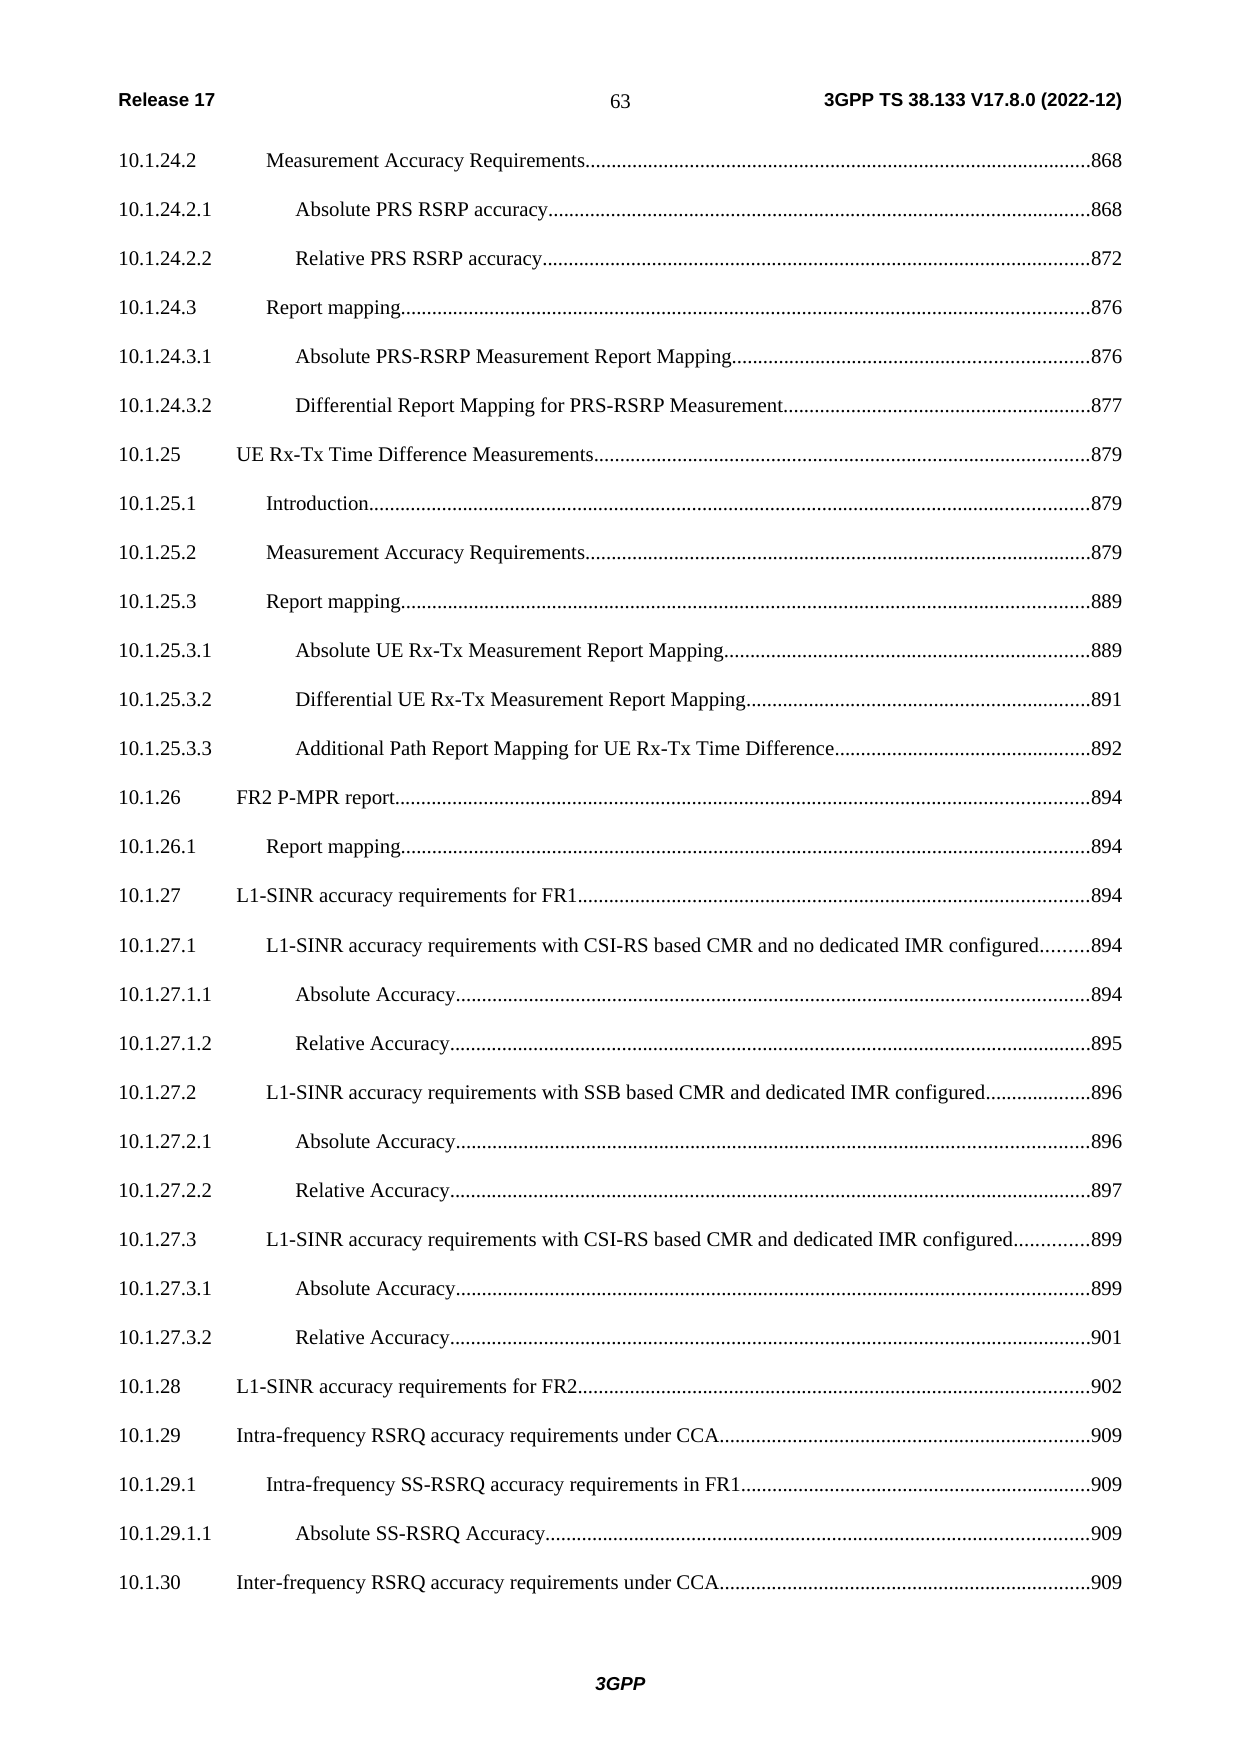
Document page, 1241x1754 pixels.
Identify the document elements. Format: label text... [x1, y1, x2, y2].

text 10.1.25.3.1 Absolute UE Rx-Tx Measurement Report Mapping 889 [118, 638, 1122, 662]
text 10.1.26 FR2 P-MPR report 894 [118, 785, 1122, 809]
text 10.1.27.1.1 Absolute Accuracy 894 [118, 982, 1122, 1006]
text 10.1.30 Inter-frequency RSRQ accuracy requirements under CCA 909 [118, 1570, 1122, 1594]
text 10.1.29.1.1 Absolute SS-RSRQ Accuracy 909 [118, 1521, 1122, 1545]
text 10.1.27.2.1 Absolute Accuracy 896 [118, 1129, 1122, 1153]
text 10.1.25.2 Measurement Accuracy Requirements 879 [118, 540, 1122, 564]
text 10.1.24.3.2 Differential Report Mapping for PRS-RSRP Measurement 877 [118, 393, 1122, 417]
text 10.1.24.3 Report mapping 876 [118, 295, 1122, 319]
text 10.1.28 L1-SINR accuracy requirements for FR2 902 [118, 1374, 1122, 1398]
text 10.1.27.1 L1-SINR accuracy requirements with CSI-RS based CMR and no dedicated IMR configured 894 [118, 932, 1122, 957]
text 10.1.25 UE Rx-Tx Time Difference Measurements 879 [118, 442, 1122, 466]
text 10.1.29.1 Intra-frequency SS-RSRQ accuracy requirements in FR1 909 [118, 1472, 1122, 1496]
text 10.1.25.3 Report mapping 889 [118, 589, 1122, 613]
text 10.1.25.3.3 Additional Path Report Mapping for UE Rx-Tx Time Difference 892 [118, 736, 1122, 760]
text 10.1.24.2.2 Relative PRS RSRP accuracy 872 [118, 246, 1122, 270]
text 10.1.24.2.1 Absolute PRS RSRP accuracy 868 [118, 197, 1122, 221]
text 10.1.27 L1-SINR accuracy requirements for FR1 894 [118, 883, 1122, 907]
text 10.1.27.2 L1-SINR accuracy requirements with SSB based CMR and dedicated IMR configured 896 [118, 1080, 1122, 1104]
text 10.1.24.3.1 Absolute PRS-RSRP Measurement Report Mapping 876 [118, 344, 1122, 368]
text 10.1.27.3 L1-SINR accuracy requirements with CSI-RS based CMR and dedicated IMR configured 899 [118, 1227, 1122, 1251]
text 10.1.27.3.1 Absolute Accuracy 899 [118, 1276, 1122, 1300]
text 10.1.29 Intra-frequency RSRQ accuracy requirements under CCA 909 [118, 1423, 1122, 1447]
text 10.1.27.2.2 Relative Accuracy 897 [118, 1178, 1122, 1202]
text 10.1.25.1 Introduction 879 [118, 491, 1122, 515]
text 10.1.26.1 Report mapping 894 [118, 834, 1122, 858]
text 10.1.25.3.2 Differential UE Rx-Tx Measurement Report Mapping 891 [118, 687, 1122, 711]
text 10.1.24.2 Measurement Accuracy Requirements 868 [118, 147, 1122, 172]
text 10.1.27.1.2 Relative Accuracy 895 [118, 1031, 1122, 1055]
text 10.1.27.3.2 Relative Accuracy 901 [118, 1325, 1122, 1349]
